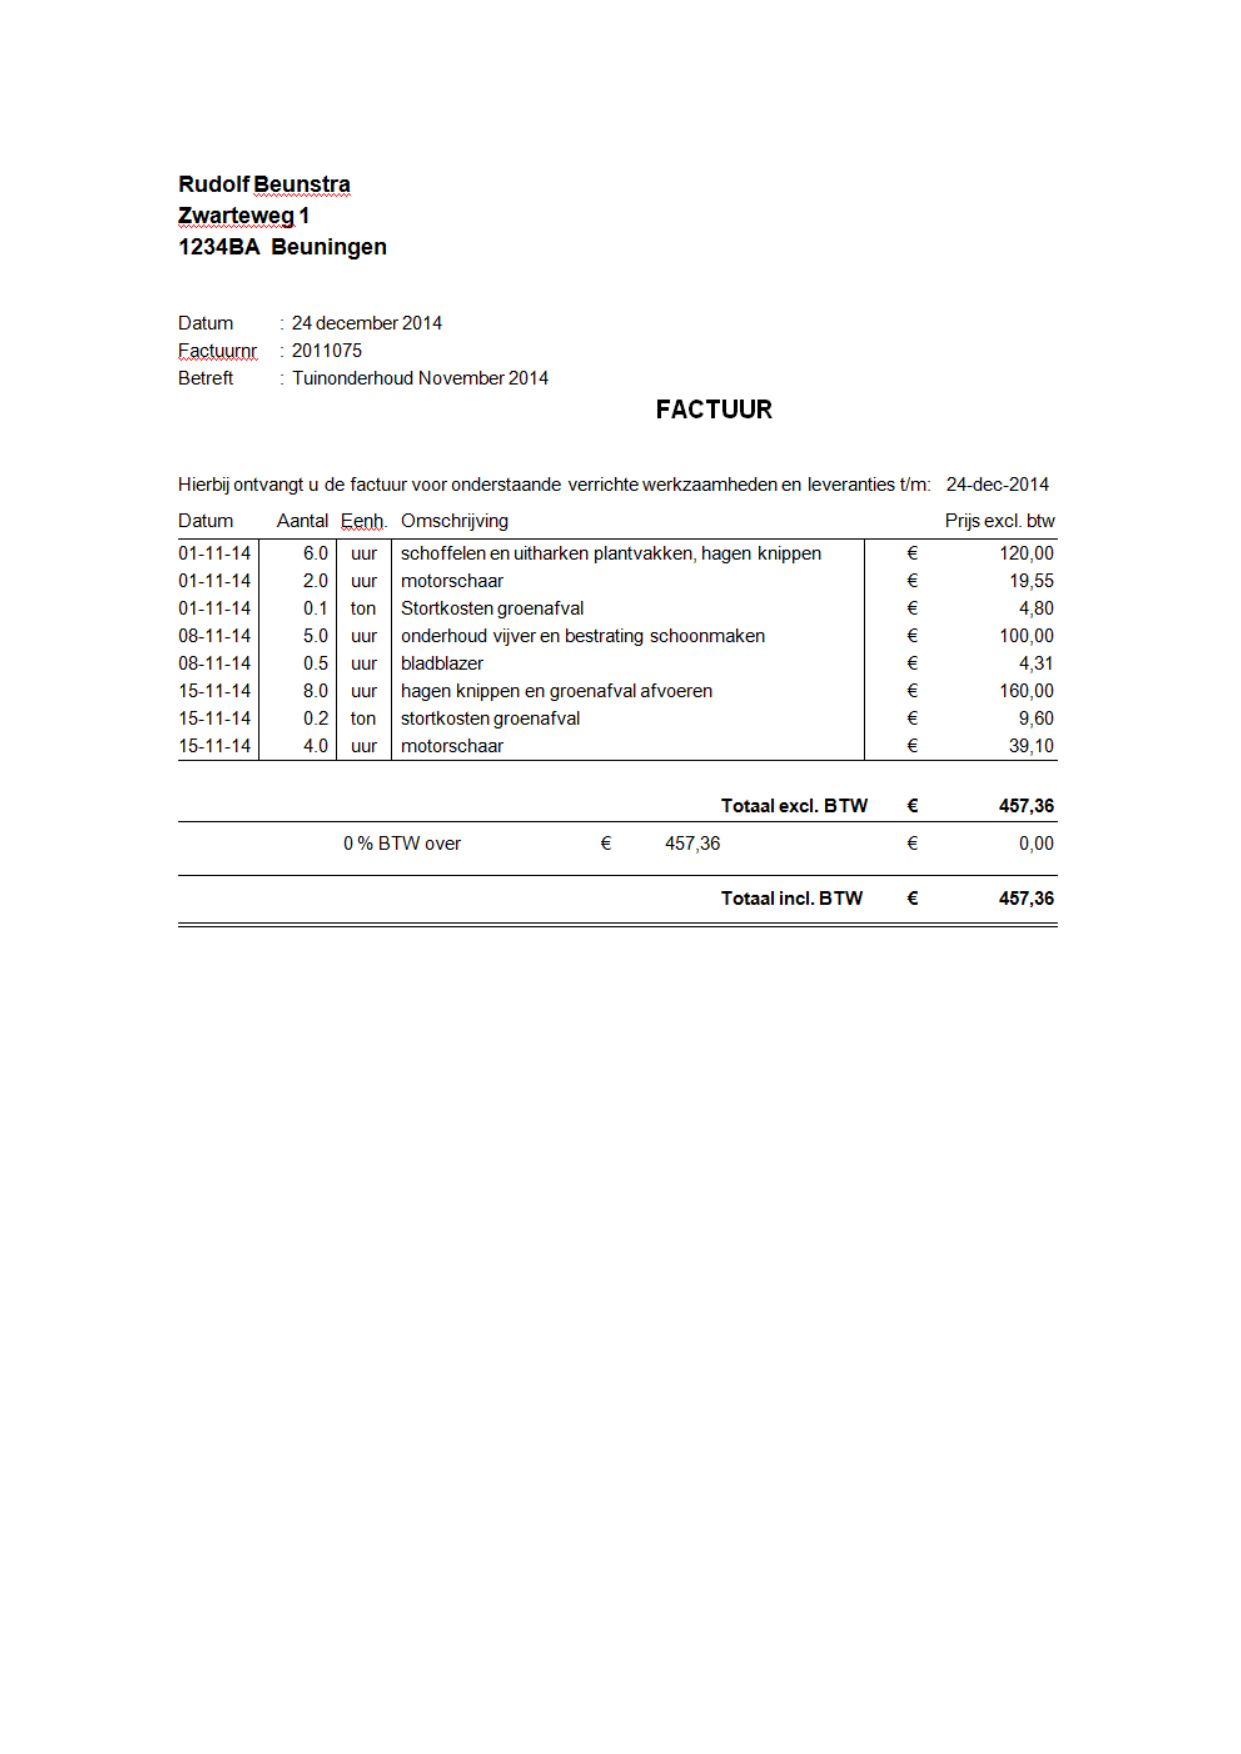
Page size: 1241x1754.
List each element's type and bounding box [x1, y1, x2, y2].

picture [147, 147, 1093, 950]
